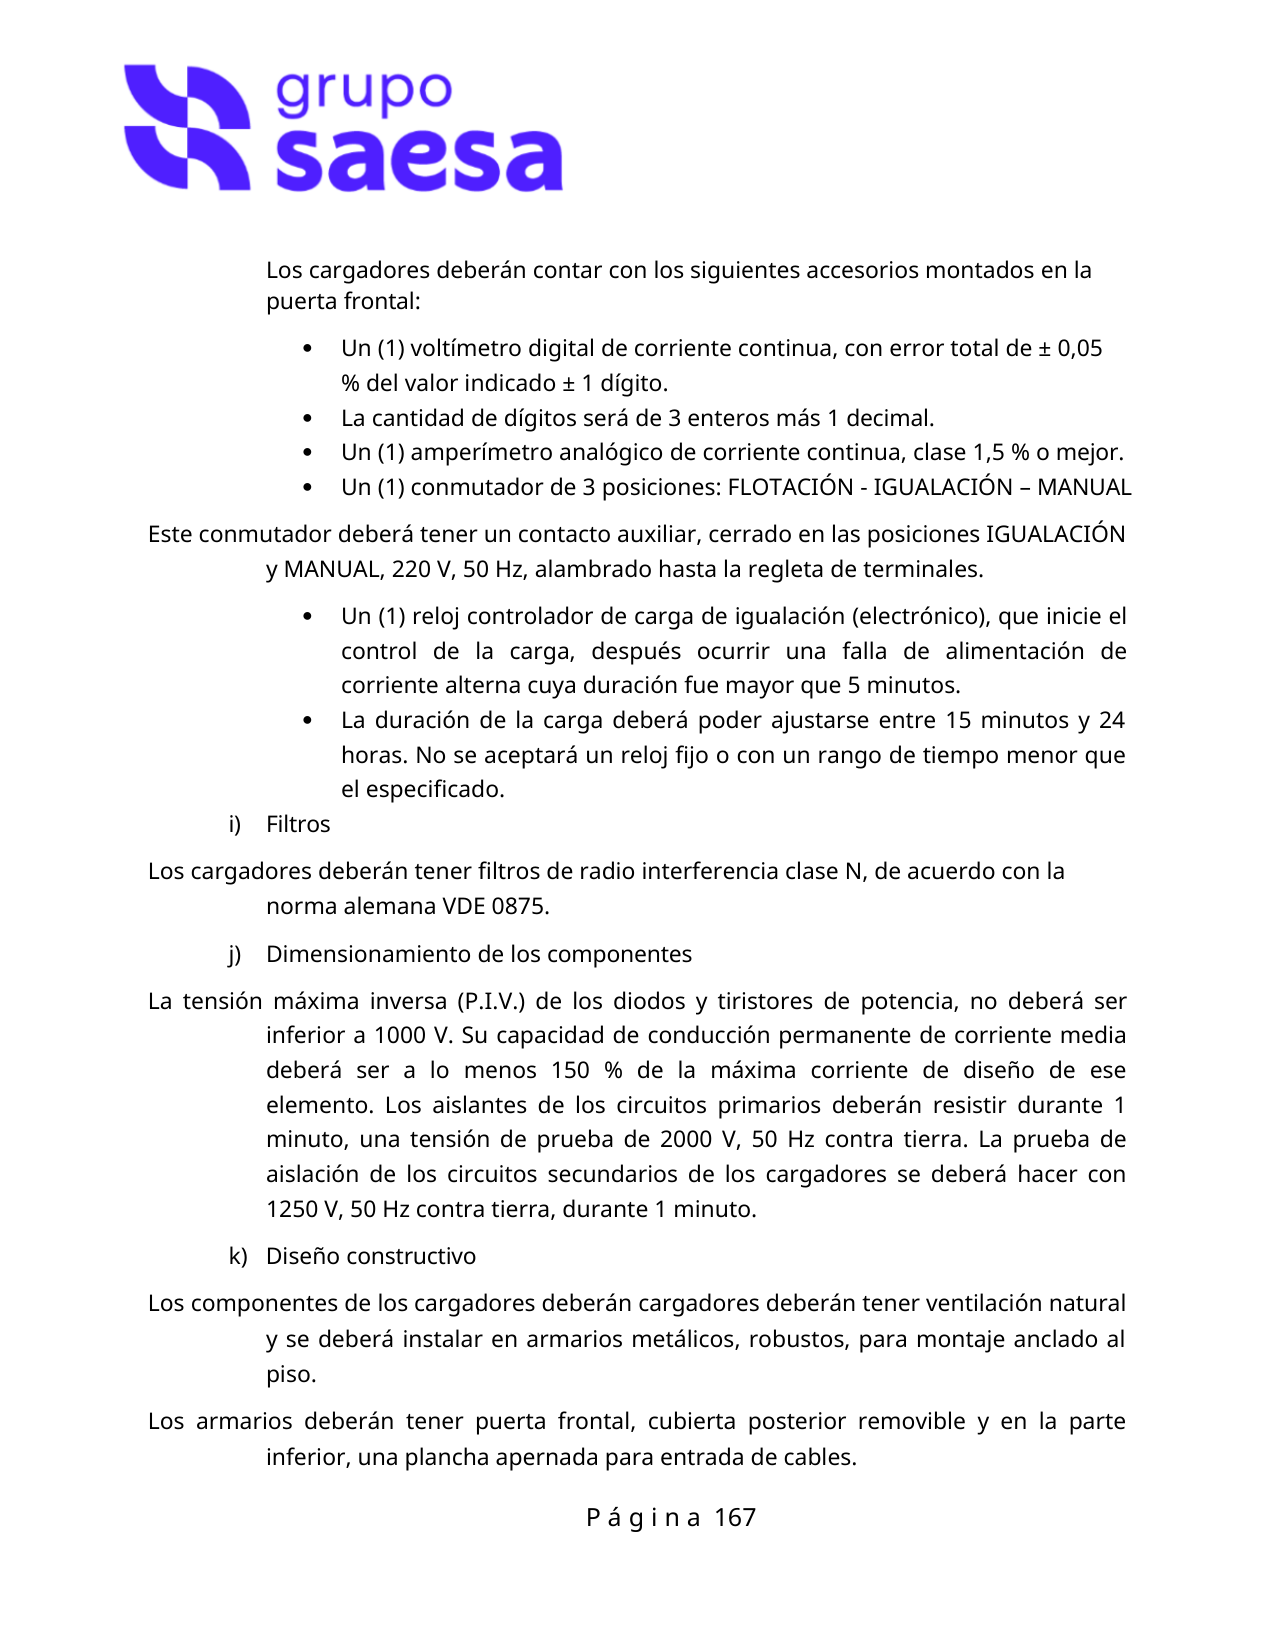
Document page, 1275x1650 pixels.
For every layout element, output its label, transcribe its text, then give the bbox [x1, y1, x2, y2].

list Un (1) voltímetro digital de corriente continua, con error total de ± 0,05 % del valor indicado ± 1 dígito. [303, 332, 1127, 398]
picture [112, 55, 569, 196]
text Los cargadores deberán contar con los siguientes accesorios montados en la puerta frontal: [266, 254, 1162, 316]
text Este conmutador deberá tener un contacto auxiliar, cerrado en las posiciones IGUALACIÓN y MANUAL, 220 V, 50 Hz, alambrado hasta la regleta de terminales. [148, 518, 1128, 584]
list Un (1) amperímetro analógico de corriente continua, clase 1,5 % o mejor. [303, 436, 1162, 467]
list La cantidad de dígitos será de 3 enteros más 1 decimal. [303, 402, 1162, 433]
text Los cargadores deberán tener filtros de radio interferencia clase N, de acuerdo con la norma alemana VDE 0875. [148, 855, 1130, 922]
list Un (1) reloj controlador de carga de igualación (electrónico), que inicie el control de la carga, después ocurrir una falla de alimentación de corriente alterna cuya duración fue mayor que 5 minutos. [303, 600, 1128, 701]
list Diseño constructivo [228, 1240, 1162, 1272]
text Los armarios deberán tener puerta frontal, cubierta posterior removible y en la parte inferior, una plancha apernada para entrada de cables. [148, 1405, 1127, 1472]
list Un (1) conmutador de 3 posiciones: FLOTACIÓN - IGUALACIÓN – MANUAL [303, 471, 1162, 502]
text La tensión máxima inversa (P.I.V.) de los diodos y tiristores de potencia, no deberá ser inferior a 1000 V. Su capacidad de conducción permanente de corriente media deberá ser a lo menos 150 % de la máxima corriente de diseño de ese elemento. Los aislantes de los circuitos primarios deberán resistir durante 1 minuto, una tensión de prueba de 2000 V, 50 Hz contra tierra. La prueba de aislación de los circuitos secundarios de los cargadores se deberá hacer con 1250 V, 50 Hz contra tierra, durante 1 minuto. [148, 985, 1128, 1224]
text Los componentes de los cargadores deberán cargadores deberán tener ventilación natural y se deberá instalar en armarios metálicos, robustos, para montaje anclado al piso. [148, 1287, 1127, 1389]
list Dimensionamiento de los componentes [228, 938, 1162, 969]
list La duración de la carga deberá poder ajustarse entre 15 minutos y 24 horas. No se aceptará un reloj fijo o con un rango de tiempo menor que el especificado. [303, 704, 1127, 804]
list Filtros [228, 808, 1162, 839]
